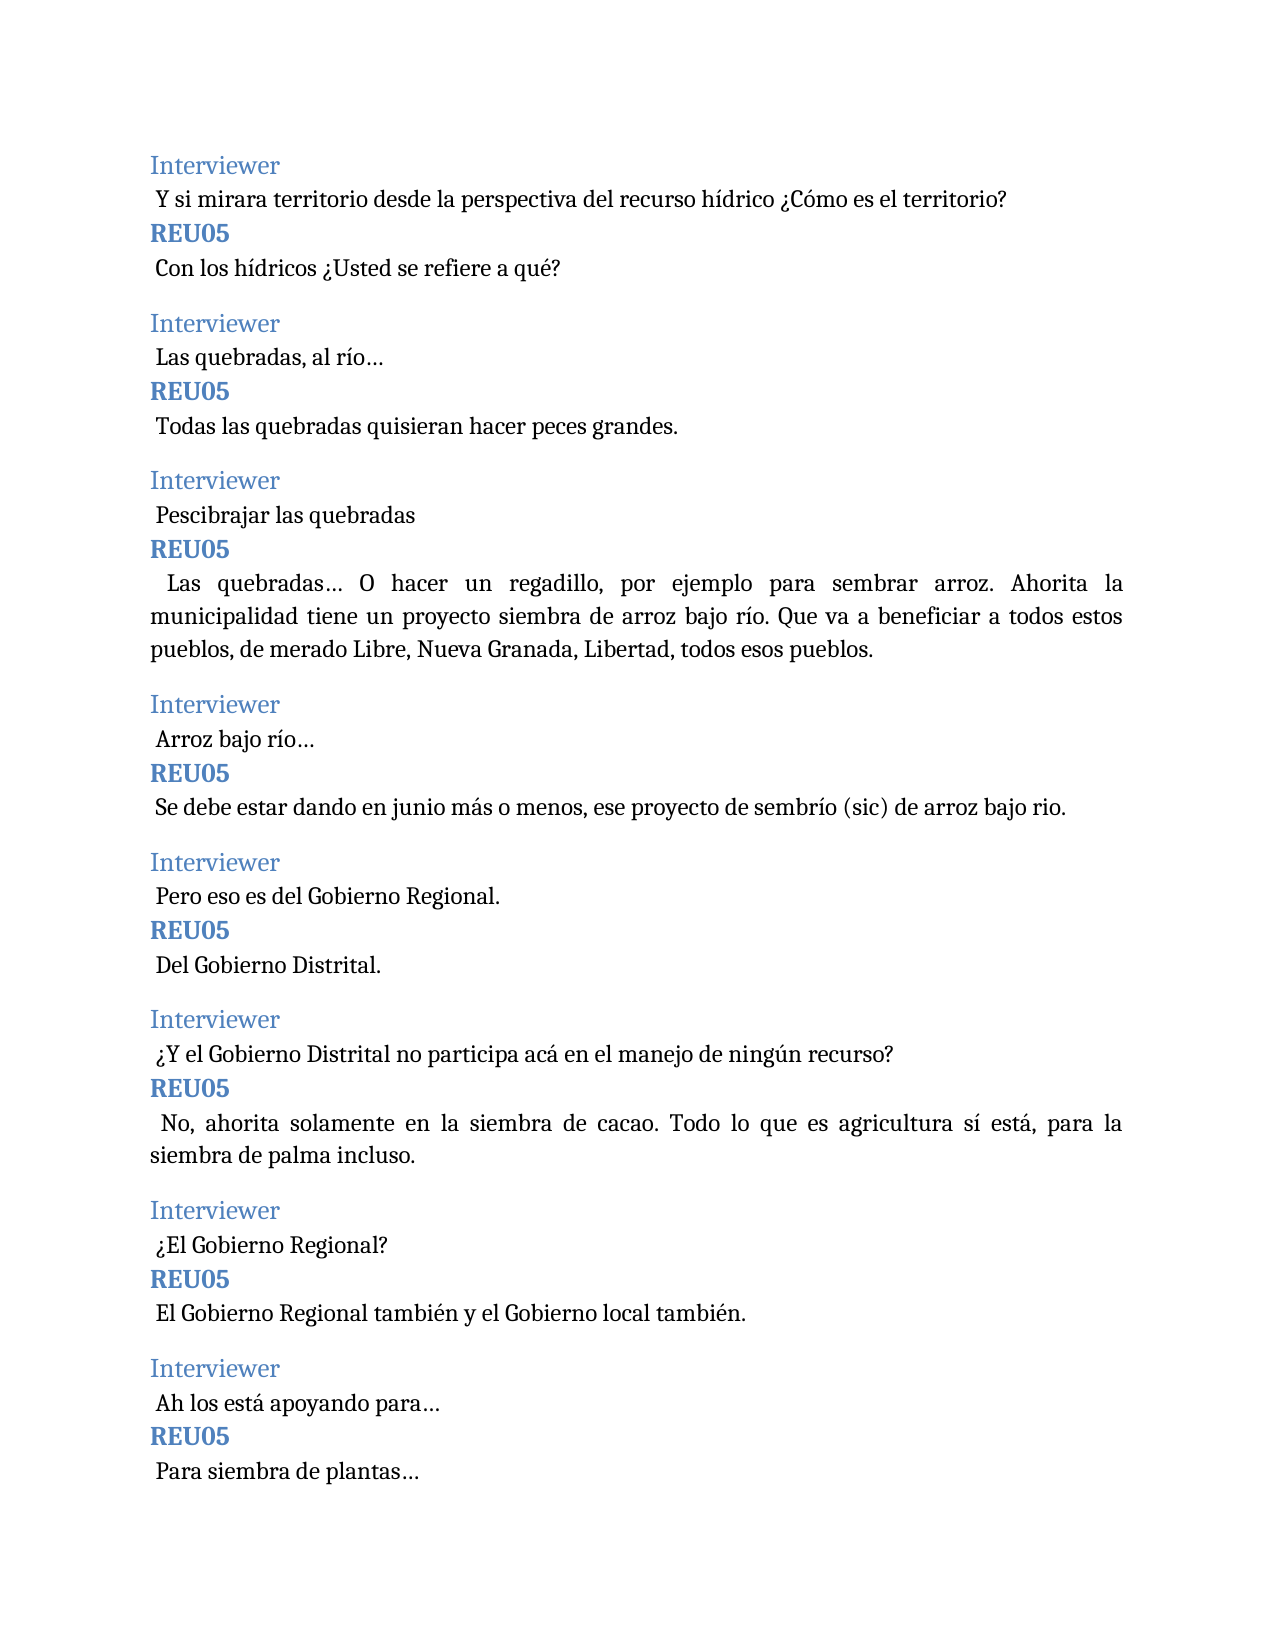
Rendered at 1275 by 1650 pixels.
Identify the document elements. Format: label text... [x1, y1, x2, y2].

subtitle Interviewer Y si mirara territorio desde la perspectiva del recurso hídrico ¿Cómo es el territorio? [150, 150, 1125, 214]
subtitle Interviewer Arroz bajo río… [150, 689, 1125, 753]
text REU05 Se debe estar dando en junio más o menos, ese proyecto de sembrío (sic) de arroz bajo rio. [150, 758, 1125, 822]
text REU05 Con los hídricos ¿Usted se refiere a qué? [150, 218, 1125, 283]
text REU05 El Gobierno Regional también y el Gobierno local también. [150, 1264, 1125, 1328]
subtitle Interviewer Las quebradas, al río… [150, 308, 1125, 372]
text REU05 No, ahorita solamente en la siembra de cacao. Todo lo que es agricultura sí está, para la siembra de palma incluso. [150, 1073, 1125, 1170]
subtitle Interviewer ¿El Gobierno Regional? [150, 1195, 1125, 1259]
subtitle Interviewer Pero eso es del Gobierno Regional. [150, 847, 1125, 911]
subtitle Interviewer Ah los está apoyando para… [150, 1353, 1125, 1417]
text REU05 Todas las quebradas quisieran hacer peces grandes. [150, 376, 1125, 440]
text REU05 Del Gobierno Distrital. [150, 915, 1125, 979]
text REU05 Para siembra de plantas… [150, 1421, 1125, 1486]
subtitle Interviewer Pescibrajar las quebradas [150, 465, 1125, 529]
text REU05 Las quebradas… O hacer un regadillo, por ejemplo para sembrar arroz. Ahorita la municipalidad tiene un proyecto siembra de arroz bajo río. Que va a beneficiar a todos estos pueblos, de merado Libre, Nueva Granada, Libertad, todos esos pueblos. [150, 534, 1125, 664]
subtitle Interviewer ¿Y el Gobierno Distrital no participa acá en el manejo de ningún recurso? [150, 1004, 1125, 1069]
